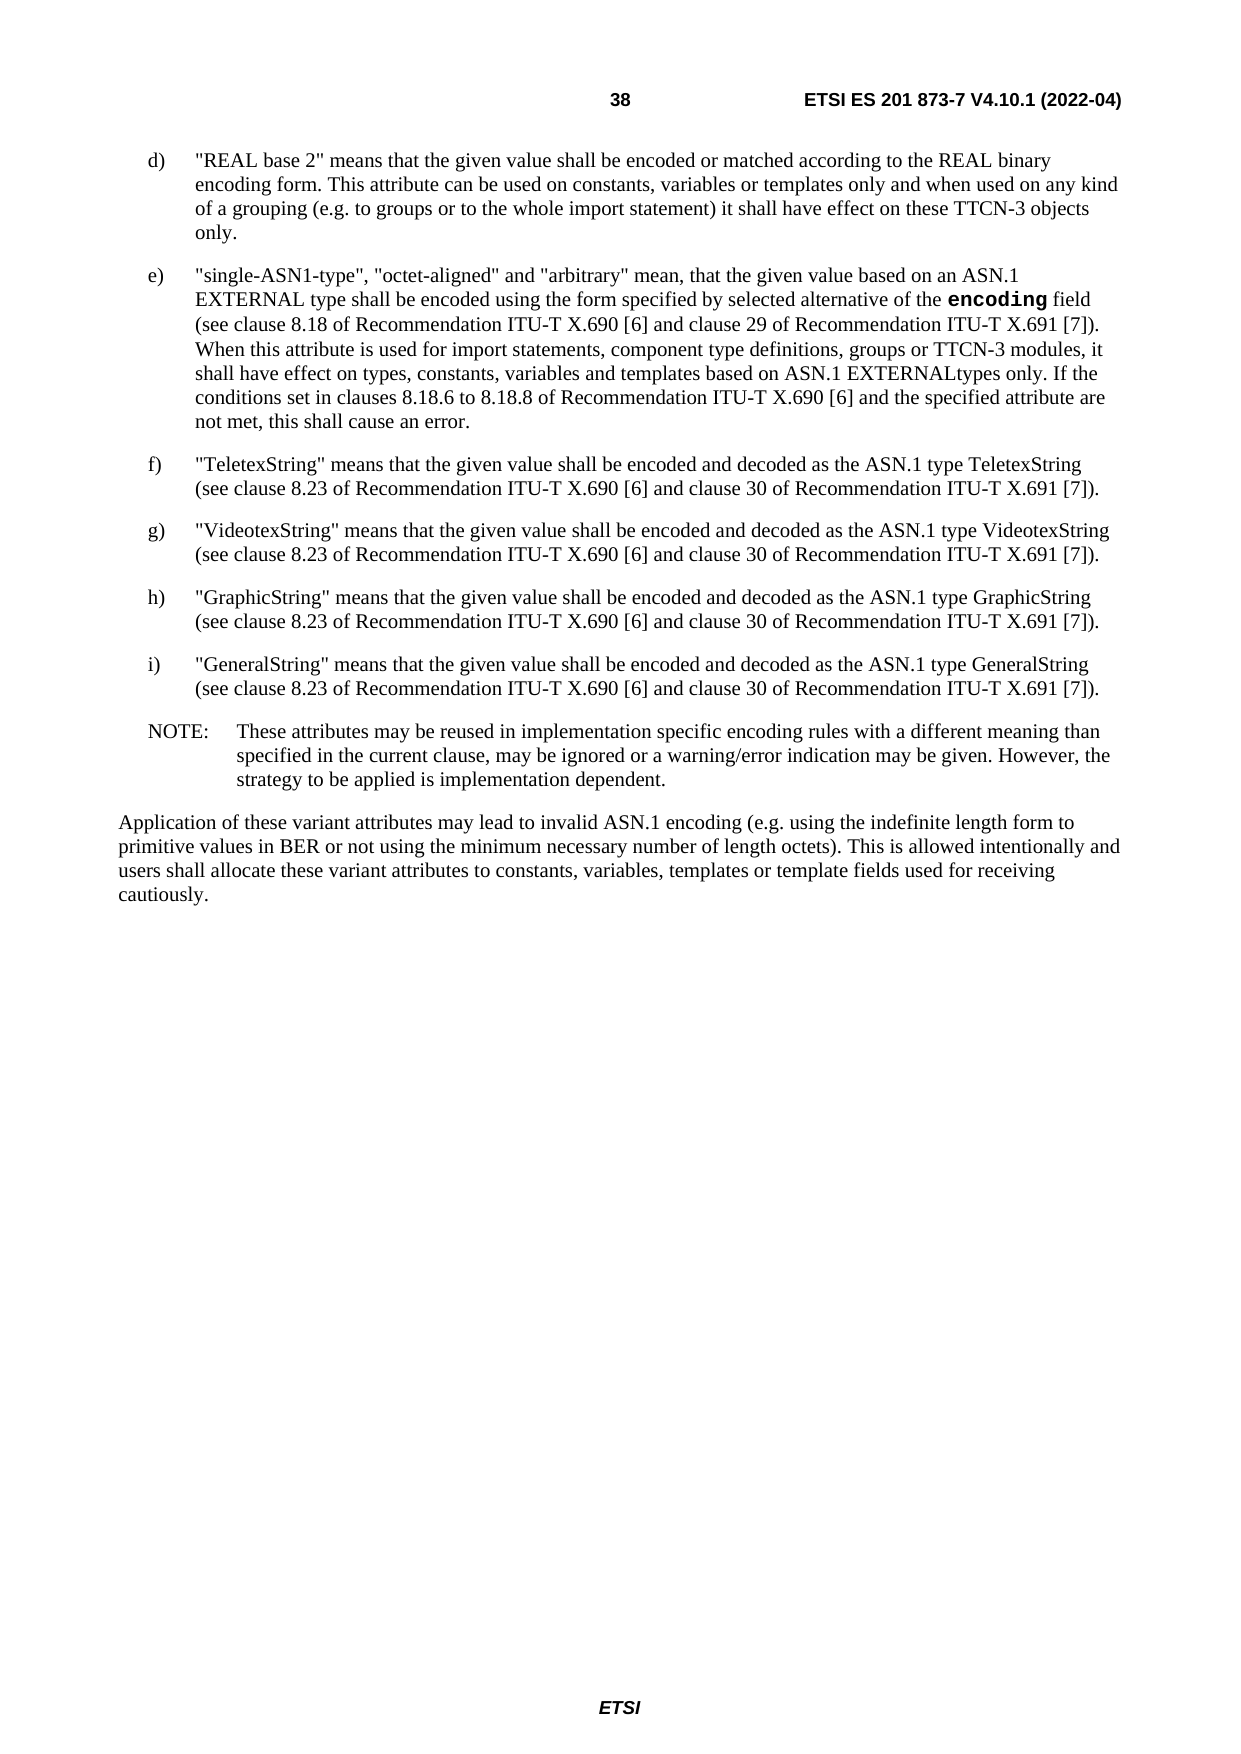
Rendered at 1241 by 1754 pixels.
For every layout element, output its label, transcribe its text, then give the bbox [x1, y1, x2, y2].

text g) "VideotexString" means that the given value shall be encoded and decoded as the ASN.1 type VideotexString (see clause 8.23 of Recommendation ITU-T X.690 [6] and clause 30 of Recommendation ITU-T X.691 [7]). [148, 518, 1122, 566]
text NOTE: These attributes may be reused in implementation specific encoding rules with a different meaning than specified in the current clause, may be ignored or a warning/error indication may be given. However, the strategy to be applied is implementation dependent. [148, 719, 1122, 791]
text e) "single-ASN1-type", "octet-aligned" and "arbitrary" mean, that the given value based on an ASN.1 EXTERNAL type shall be encoded using the form specified by selected alternative of the encoding field (see clause 8.18 of Recommendation ITU-T X.690 [6] and clause 29 of Recommendation ITU-T X.691 [7]). When this attribute is used for import statements, component type definitions, groups or TTCN-3 modules, it shall have effect on types, constants, variables and templates based on ASN.1 EXTERNALtypes only. If the conditions set in clauses 8.18.6 to 8.18.8 of Recommendation ITU-T X.690 [6] and the specified attribute are not met, this shall cause an error. [148, 263, 1122, 433]
text i) "GeneralString" means that the given value shall be encoded and decoded as the ASN.1 type GeneralString (see clause 8.23 of Recommendation ITU-T X.690 [6] and clause 30 of Recommendation ITU-T X.691 [7]). [148, 652, 1122, 700]
text f) "TeletexString" means that the given value shall be encoded and decoded as the ASN.1 type TeletexString (see clause 8.23 of Recommendation ITU-T X.690 [6] and clause 30 of Recommendation ITU-T X.691 [7]). [148, 451, 1122, 499]
text d) "REAL base 2" means that the given value shall be encoded or matched according to the REAL binary encoding form. This attribute can be used on constants, variables or templates only and when used on any kind of a grouping (e.g. to groups or to the whole import statement) it shall have effect on these TTCN-3 objects only. [148, 148, 1122, 244]
text h) "GraphicString" means that the given value shall be encoded and decoded as the ASN.1 type GraphicString (see clause 8.23 of Recommendation ITU-T X.690 [6] and clause 30 of Recommendation ITU-T X.691 [7]). [148, 585, 1122, 633]
text Application of these variant attributes may lead to invalid ASN.1 encoding (e.g. using the indefinite length form to primitive values in BER or not using the minimum necessary number of length octets). This is allowed intentionally and users shall allocate these variant attributes to constants, variables, templates or template fields used for receiving cautiously. [118, 810, 1122, 906]
